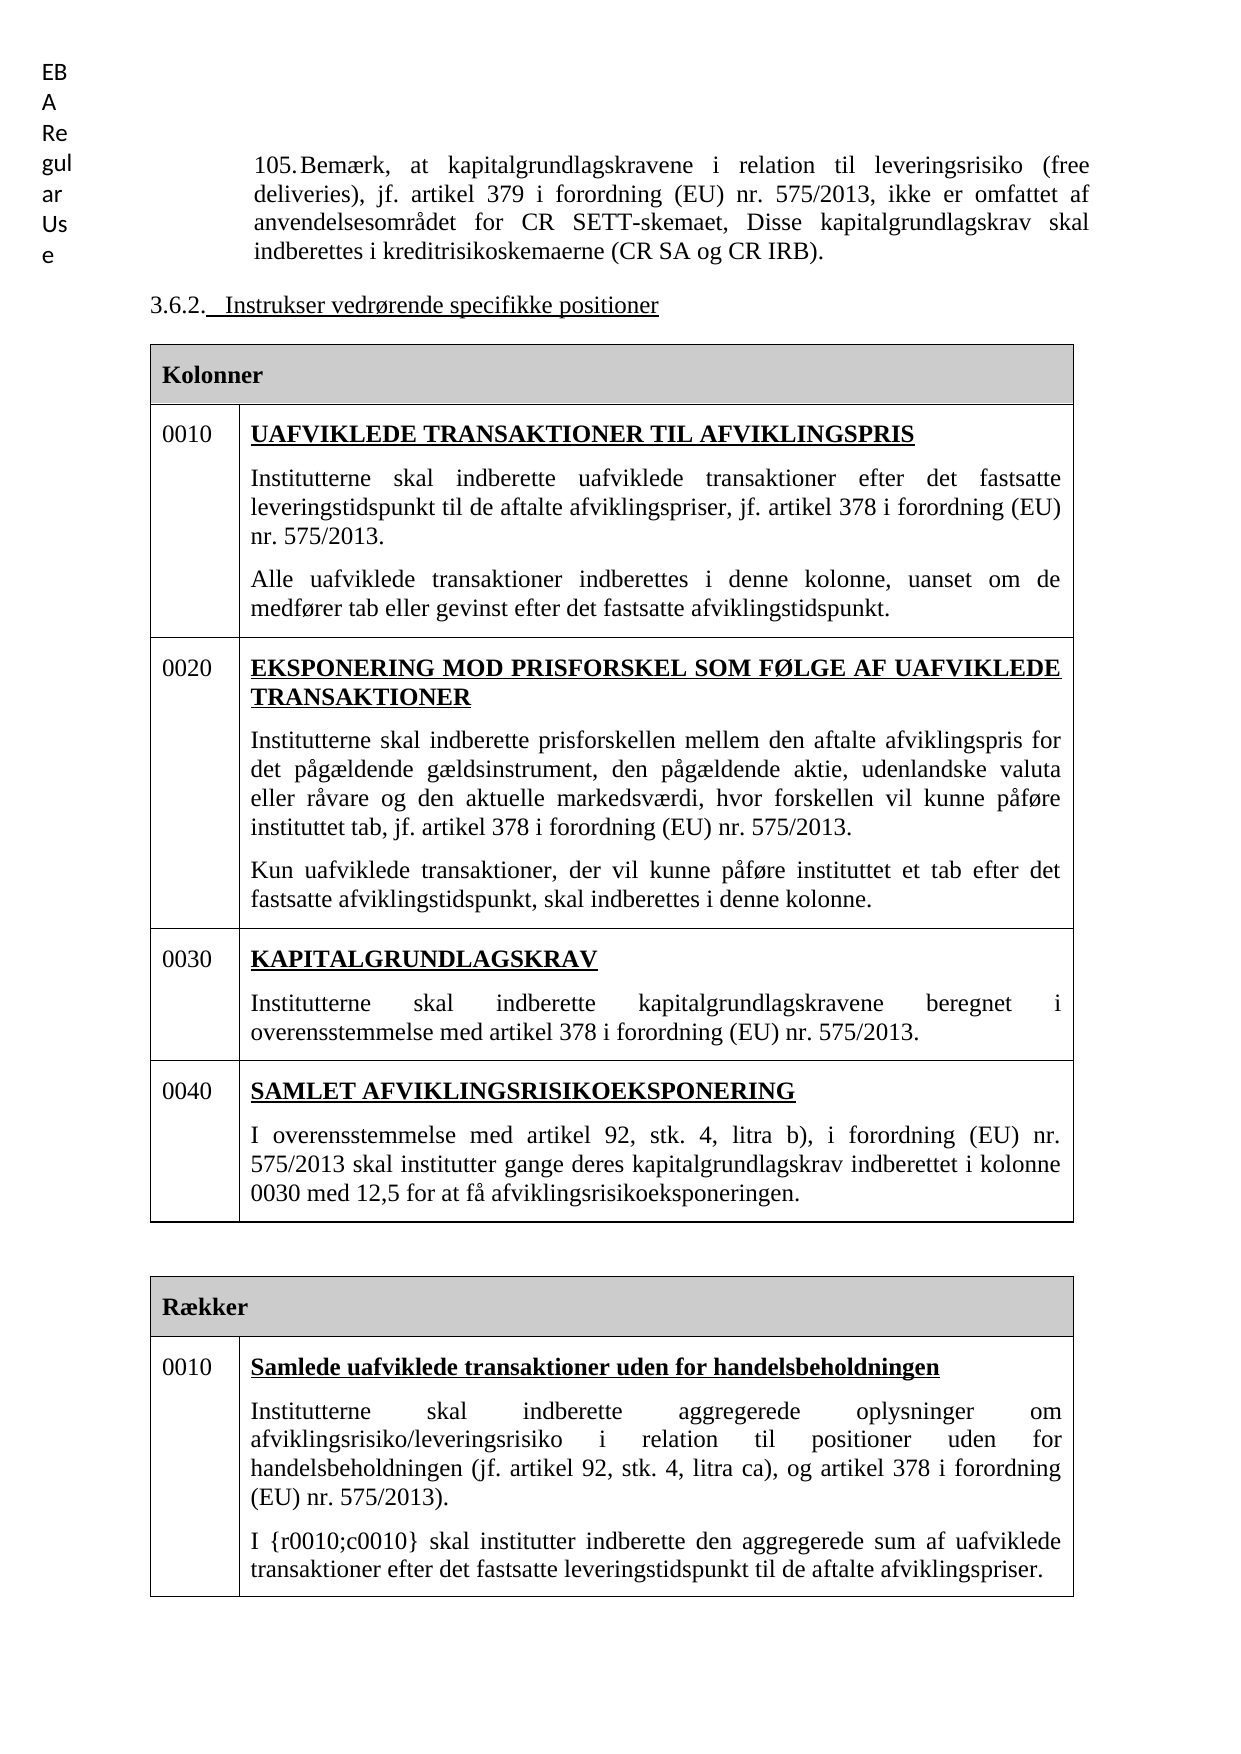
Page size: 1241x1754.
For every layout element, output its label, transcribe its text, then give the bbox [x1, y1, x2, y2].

table_header Kolonner [151, 345, 1073, 403]
table_cell 0040 [151, 1061, 239, 1221]
table_header Rækker [151, 1277, 1073, 1336]
table_cell UAFVIKLEDE TRANSAKTIONER TIL AFVIKLINGSPRIS Institutterne skal indberette uafviklede transaktioner efter det fastsatte leveringstidspunkt til de aftalte afviklingspriser, jf. artikel 378 i forordning (EU) nr. 575/2013. Alle uafviklede transaktioner indberettes i denne kolonne, uanset om de medfører tab eller gevinst efter det fastsatte afviklingstidspunkt. [240, 405, 1073, 637]
table_cell 0030 [151, 929, 239, 1060]
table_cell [240, 1337, 1073, 1596]
table_cell 0010 [151, 1337, 239, 1596]
table_cell EKSPONERING MOD PRISFORSKEL SOM FØLGE AF UAFVIKLEDE TRANSAKTIONER Institutterne skal indberette prisforskellen mellem den aftalte afviklingspris for det pågældende gældsinstrument, den pågældende aktie, udenlandske valuta eller råvare og den aktuelle markedsværdi, hvor forskellen vil kunne påføre instituttet tab, jf. artikel 378 i forordning (EU) nr. 575/2013. Kun uafviklede transaktioner, der vil kunne påføre instituttet et tab efter det fastsatte afviklingstidspunkt, skal indberettes i denne kolonne. [240, 638, 1073, 928]
table_cell KAPITALGRUNDLAGSKRAV Institutterne skal indberette kapitalgrundlagskravene beregnet i overensstemmelse med artikel 378 i forordning (EU) nr. 575/2013. [240, 929, 1073, 1060]
table_cell SAMLET AFVIKLINGSRISIKOEKSPONERING I overensstemmelse med artikel 92, stk. 4, litra b), i forordning (EU) nr. 575/2013 skal institutter gange deres kapitalgrundlagskrav indberettet i kolonne 0030 med 12,5 for at få afviklingsrisikoeksponeringen. [240, 1061, 1073, 1221]
table_cell 0020 [151, 638, 239, 928]
table_cell 0010 [151, 405, 239, 637]
list 3.6.2. Instrukser vedrørende specifikke positioner [150, 290, 1090, 319]
